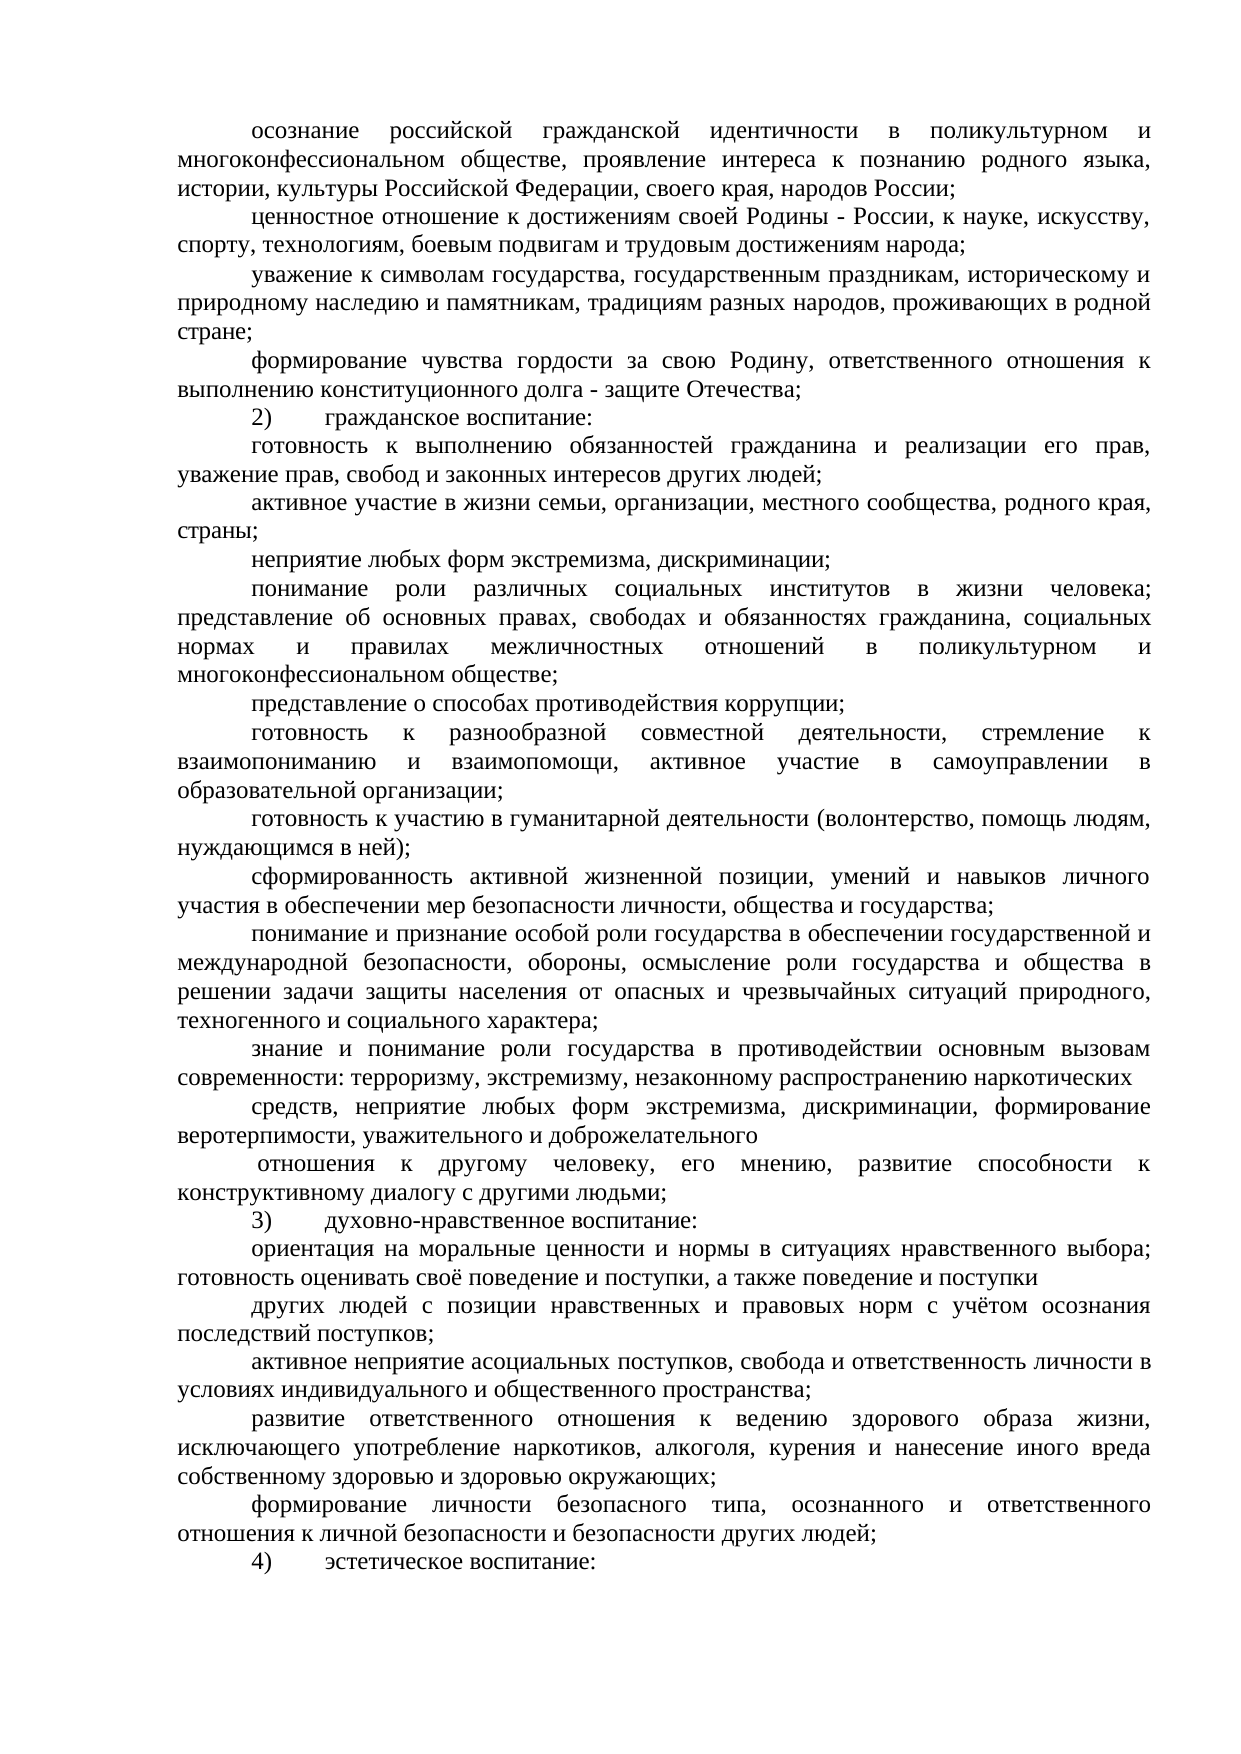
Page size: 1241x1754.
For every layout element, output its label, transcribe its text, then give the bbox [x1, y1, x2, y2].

text активное участие в жизни семьи, организации, местного сообщества, родного края, страны; [177, 488, 1153, 544]
text понимание и признание особой роли государства в обеспечении государственной и международной безопасности, обороны, осмысление роли государства и общества в решении задачи защиты населения от опасных и чрезвычайных ситуаций природного, техногенного и социального характера; [177, 918, 1152, 1033]
text отношения к другому человеку, его мнению, развитие способности к конструктивному диалогу с другими людьми; [177, 1148, 1151, 1206]
text понимание роли различных социальных институтов в жизни человека; представление об основных правах, свободах и обязанностях гражданина, социальных нормах и правилах межличностных отношений в поликультурном и многоконфессиональном обществе; [177, 573, 1152, 688]
list духовно-нравственное воспитание: [251, 1206, 1165, 1234]
text неприятие любых форм экстремизма, дискриминации; [251, 545, 1165, 573]
text готовность к выполнению обязанностей гражданина и реализации его прав, уважение прав, свобод и законных интересов других людей; [177, 431, 1152, 487]
text ценностное отношение к достижениям своей Родины - России, к науке, искусству, спорту, технологиям, боевым подвигам и трудовым достижениям народа; [177, 202, 1151, 258]
text ориентация на моральные ценности и нормы в ситуациях нравственного выбора; готовность оценивать своё поведение и поступки, а также поведение и поступки [177, 1234, 1152, 1291]
list эстетическое воспитание: [251, 1547, 1165, 1575]
text формирование чувства гордости за свою Родину, ответственного отношения к выполнению конституционного долга - защите Отечества; [177, 345, 1151, 402]
text знание и понимание роли государства в противодействии основным вызовам современности: терроризму, экстремизму, незаконному распространению наркотических [177, 1033, 1151, 1091]
text средств, неприятие любых форм экстремизма, дискриминации, формирование веротерпимости, уважительного и доброжелательного [177, 1091, 1152, 1148]
text осознание российской гражданской идентичности в поликультурном и многоконфессиональном обществе, проявление интереса к познанию родного языка, истории, культуры Российской Федерации, своего края, народов России; [177, 115, 1152, 201]
text активное неприятие асоциальных поступков, свобода и ответственность личности в условиях индивидуального и общественного пространства; [177, 1347, 1151, 1403]
text сформированность активной жизненной позиции, умений и навыков личного участия в обеспечении мер безопасности личности, общества и государства; [177, 861, 1151, 918]
list гражданское воспитание: [251, 402, 1165, 431]
text других людей с позиции нравственных и правовых норм с учётом осознания последствий поступков; [177, 1291, 1152, 1347]
text готовность к участию в гуманитарной деятельности (волонтерство, помощь людям, нуждающимся в ней); [177, 803, 1151, 861]
text готовность к разнообразной совместной деятельности, стремление к взаимопониманию и взаимопомощи, активное участие в самоуправлении в образовательной организации; [177, 717, 1152, 803]
text представление о способах противодействия коррупции; [251, 688, 1165, 717]
text развитие ответственного отношения к ведению здорового образа жизни, исключающего употребление наркотиков, алкоголя, курения и нанесение иного вреда собственному здоровью и здоровью окружающих; [177, 1403, 1152, 1489]
text уважение к символам государства, государственным праздникам, историческому и природному наследию и памятникам, традициям разных народов, проживающих в родной стране; [177, 259, 1151, 345]
text формирование личности безопасного типа, осознанного и ответственного отношения к личной безопасности и безопасности других людей; [177, 1489, 1152, 1547]
